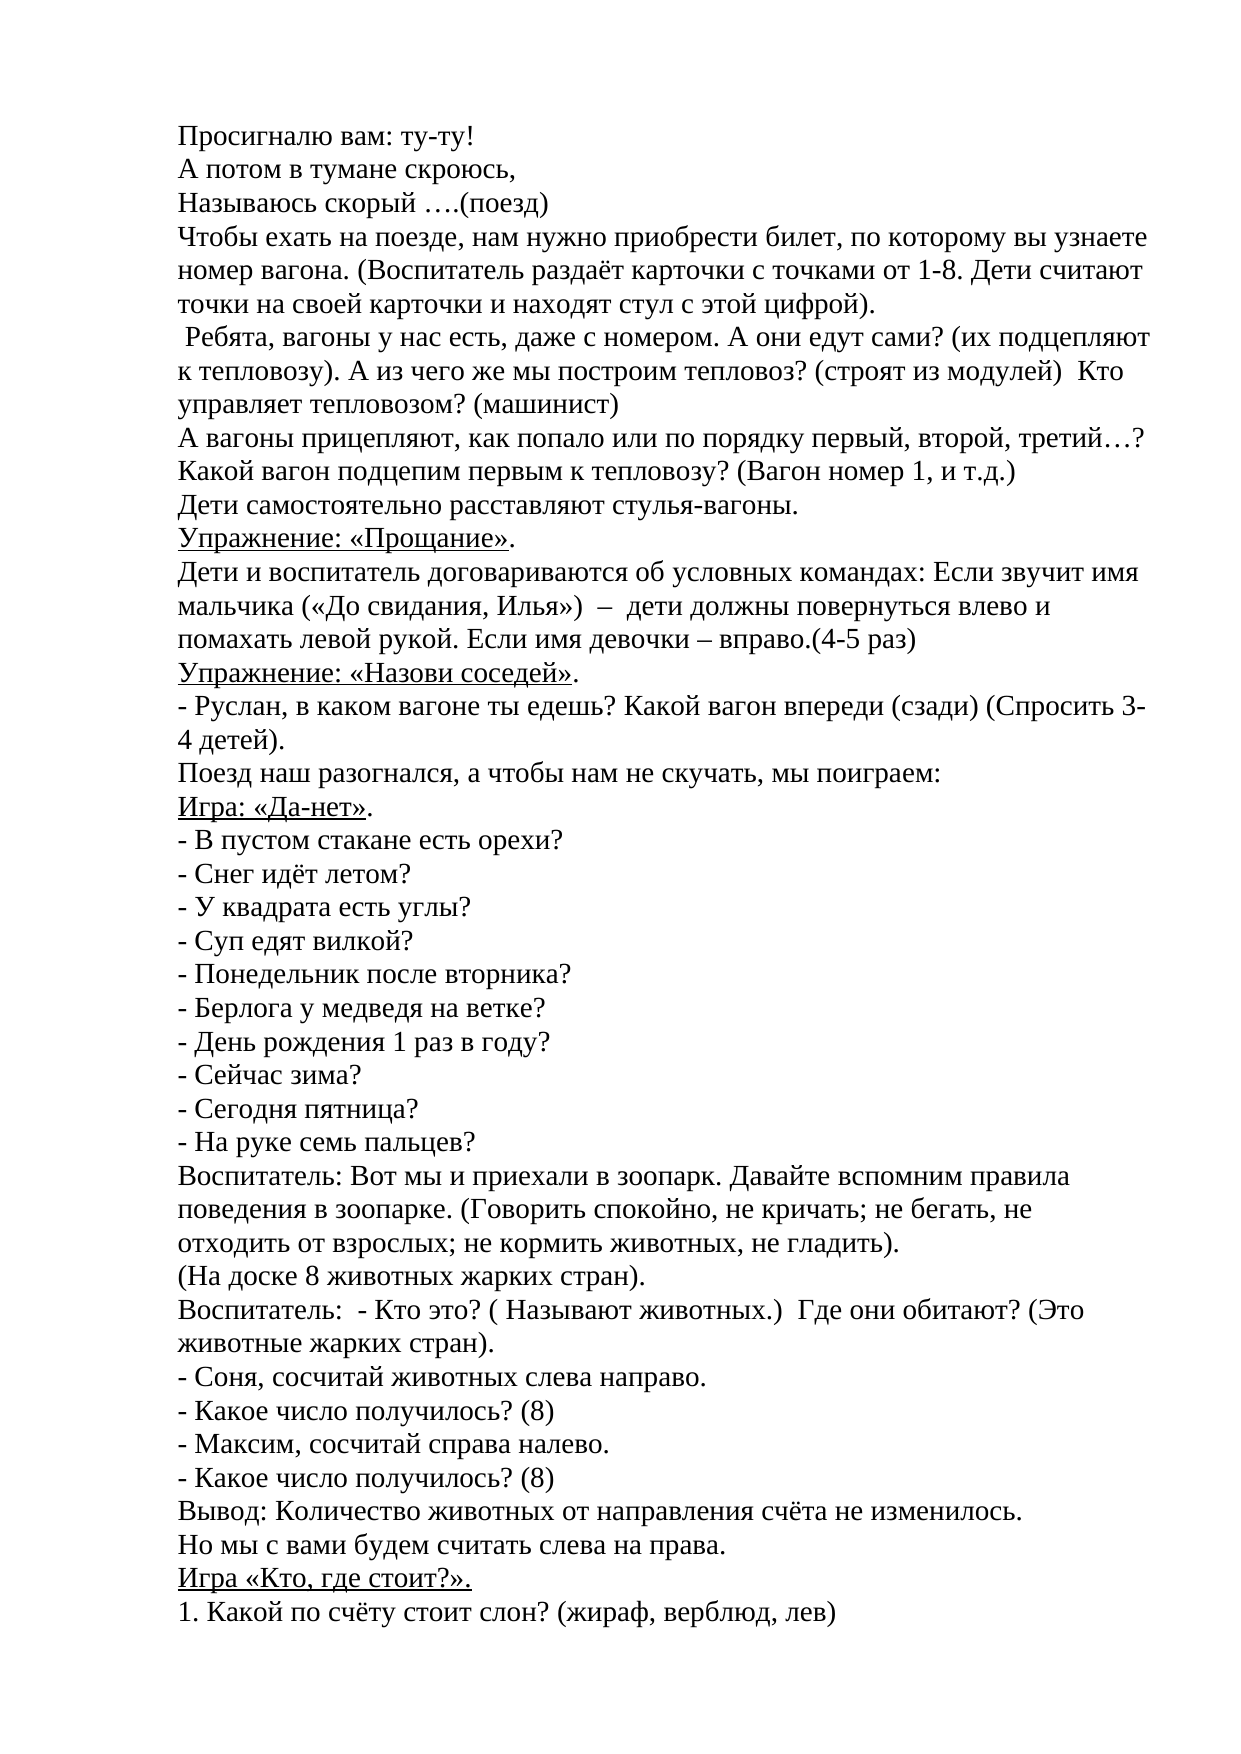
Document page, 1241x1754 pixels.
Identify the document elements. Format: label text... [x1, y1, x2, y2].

text - День рождения 1 раз в году? [177, 1024, 1152, 1057]
text Но мы с вами будем считать слева на права. [177, 1527, 1152, 1560]
text Называюсь скорый ….(поезд) [177, 185, 1152, 219]
text - Сейчас зима? [177, 1057, 1152, 1091]
text - Какое число получилось? (8) [177, 1460, 1152, 1493]
text Воспитатель: Вот мы и приехали в зоопарк. Давайте вспомним правила поведения в зоопарке. (Говорить спокойно, не кричать; не бегать, не отходить от взрослых; не кормить животных, не гладить). [177, 1158, 1152, 1258]
text - Сегодня пятница? [177, 1091, 1152, 1124]
text Поезд наш разогнался, а чтобы нам не скучать, мы поиграем: [177, 755, 1152, 789]
text Просигналю вам: ту-ту! [177, 118, 1152, 152]
text А вагоны прицепляют, как попало или по порядку первый, второй, третий…? Какой вагон подцепим первым к тепловозу? (Вагон номер 1, и т.д.) [177, 420, 1152, 487]
text Дети самостоятельно расставляют стулья-вагоны. [177, 487, 1152, 521]
text Ребята, вагоны у нас есть, даже с номером. А они едут сами? (их подцепляют к тепловозу). А из чего же мы построим тепловоз? (строят из модулей) Кто управляет тепловозом? (машинист) [177, 319, 1152, 420]
text - Максим, сосчитай справа налево. [177, 1426, 1152, 1460]
text Игра «Кто, где стоит?». [177, 1560, 1152, 1594]
text Упражнение: «Прощание». [177, 521, 1152, 554]
text Упражнение: «Назови соседей». [177, 655, 1152, 688]
text 1. Какой по счёту стоит слон? (жираф, верблюд, лев) [177, 1594, 1152, 1627]
text - Суп едят вилкой? [177, 923, 1152, 957]
text - У квадрата есть углы? [177, 889, 1152, 923]
text - В пустом стакане есть орехи? [177, 822, 1152, 856]
text (На доске 8 животных жарких стран). [177, 1258, 1152, 1292]
text - Соня, сосчитай животных слева направо. [177, 1359, 1152, 1393]
text - Снег идёт летом? [177, 856, 1152, 889]
text - Понедельник после вторника? [177, 957, 1152, 990]
text Воспитатель: - Кто это? ( Называют животных.) Где они обитают? (Это животные жарких стран). [177, 1292, 1152, 1359]
text Игра: «Да-нет». [177, 789, 1152, 822]
text - Руслан, в каком вагоне ты едешь? Какой вагон впереди (сзади) (Спросить 3-4 детей). [177, 688, 1152, 755]
text Дети и воспитатель договариваются об условных командах: Если звучит имя мальчика («До свидания, Илья») – дети должны повернуться влево и помахать левой рукой. Если имя девочки – вправо.(4-5 раз) [177, 554, 1152, 655]
text А потом в тумане скроюсь, [177, 152, 1152, 185]
text Чтобы ехать на поезде, нам нужно приобрести билет, по которому вы узнаете номер вагона. (Воспитатель раздаёт карточки с точками от 1-8. Дети считают точки на своей карточки и находят стул с этой цифрой). [177, 219, 1152, 319]
text - Берлога у медведя на ветке? [177, 990, 1152, 1024]
text - На руке семь пальцев? [177, 1124, 1152, 1158]
text Вывод: Количество животных от направления счёта не изменилось. [177, 1493, 1152, 1527]
text - Какое число получилось? (8) [177, 1393, 1152, 1426]
